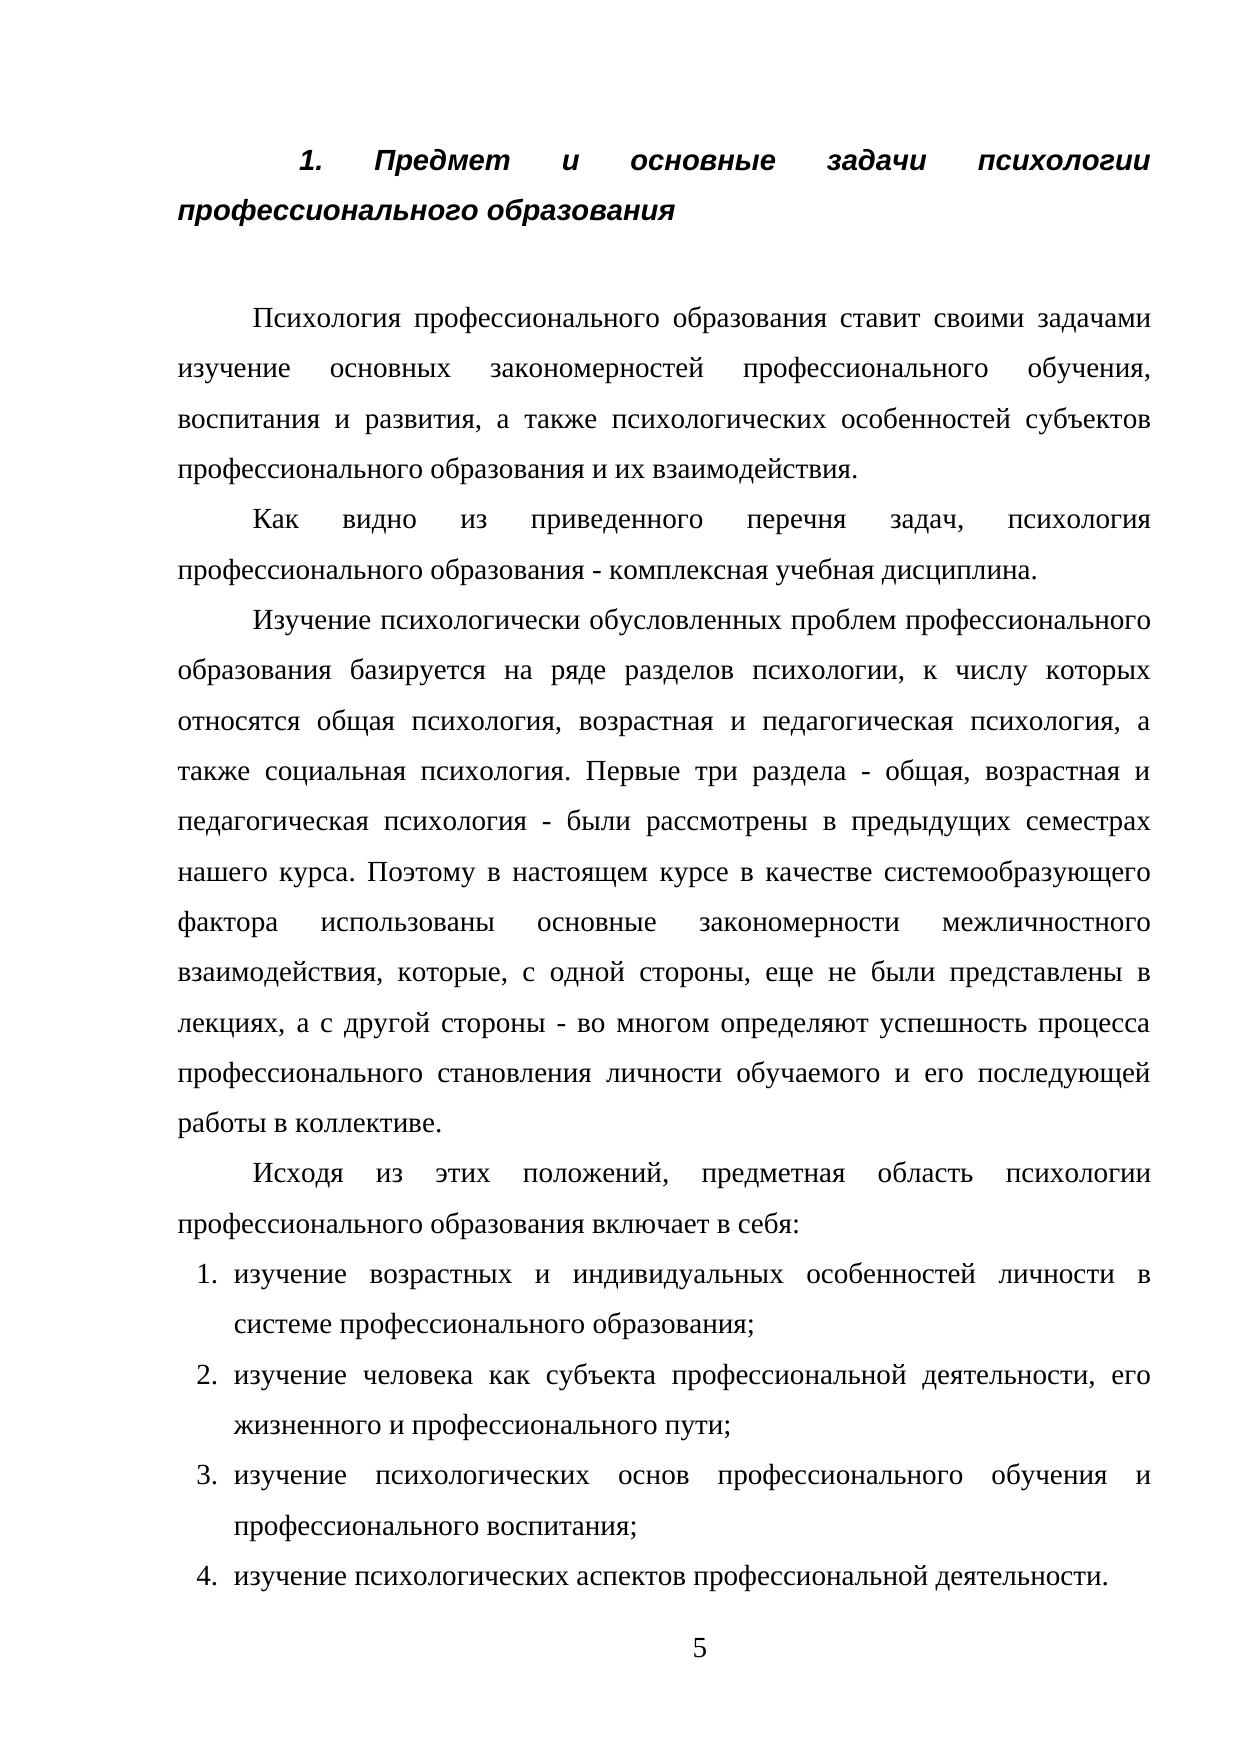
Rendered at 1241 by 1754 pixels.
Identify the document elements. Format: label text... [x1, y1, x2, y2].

list изучение психологических аспектов профессиональной деятельности. [196, 1558, 1152, 1592]
list изучение психологических основ профессионального обучения и профессионального воспитания; [196, 1457, 1152, 1541]
text Психология профессионального образования ставит своими задачами изучение основных закономерностей профессионального обучения, воспитания и развития, а также психологических особенностей субъектов профессионального образования и их взаимодействия. [177, 300, 1152, 485]
subtitle 1. Предмет и основные задачи психологии профессионального образования [177, 143, 1152, 227]
list изучение возрастных и индивидуальных особенностей личности в системе профессионального образования; [196, 1256, 1152, 1340]
text Как видно из приведенного перечня задач, психология профессионального образования - комплексная учебная дисциплина. [177, 502, 1152, 585]
text Исходя из этих положений, предметная область психологии профессионального образования включает в себя: [177, 1156, 1152, 1239]
list изучение человека как субъекта профессиональной деятельности, его жизненного и профессионального пути; [196, 1357, 1152, 1441]
text Изучение психологически обусловленных проблем профессионального образования базируется на ряде разделов психологии, к числу которых относятся общая психология, возрастная и педагогическая психология, а также социальная психология. Первые три раздела - общая, возрастная и педагогическая психология - были рассмотрены в предыдущих семестрах нашего курса. Поэтому в настоящем курсе в качестве системообразующего фактора использованы основные закономерности межличностного взаимодействия, которые, с одной стороны, еще не были представлены в лекциях, а с другой стороны - во многом определяют успешность процесса профессионального становления личности обучаемого и его последующей работы в коллективе. [177, 602, 1152, 1139]
